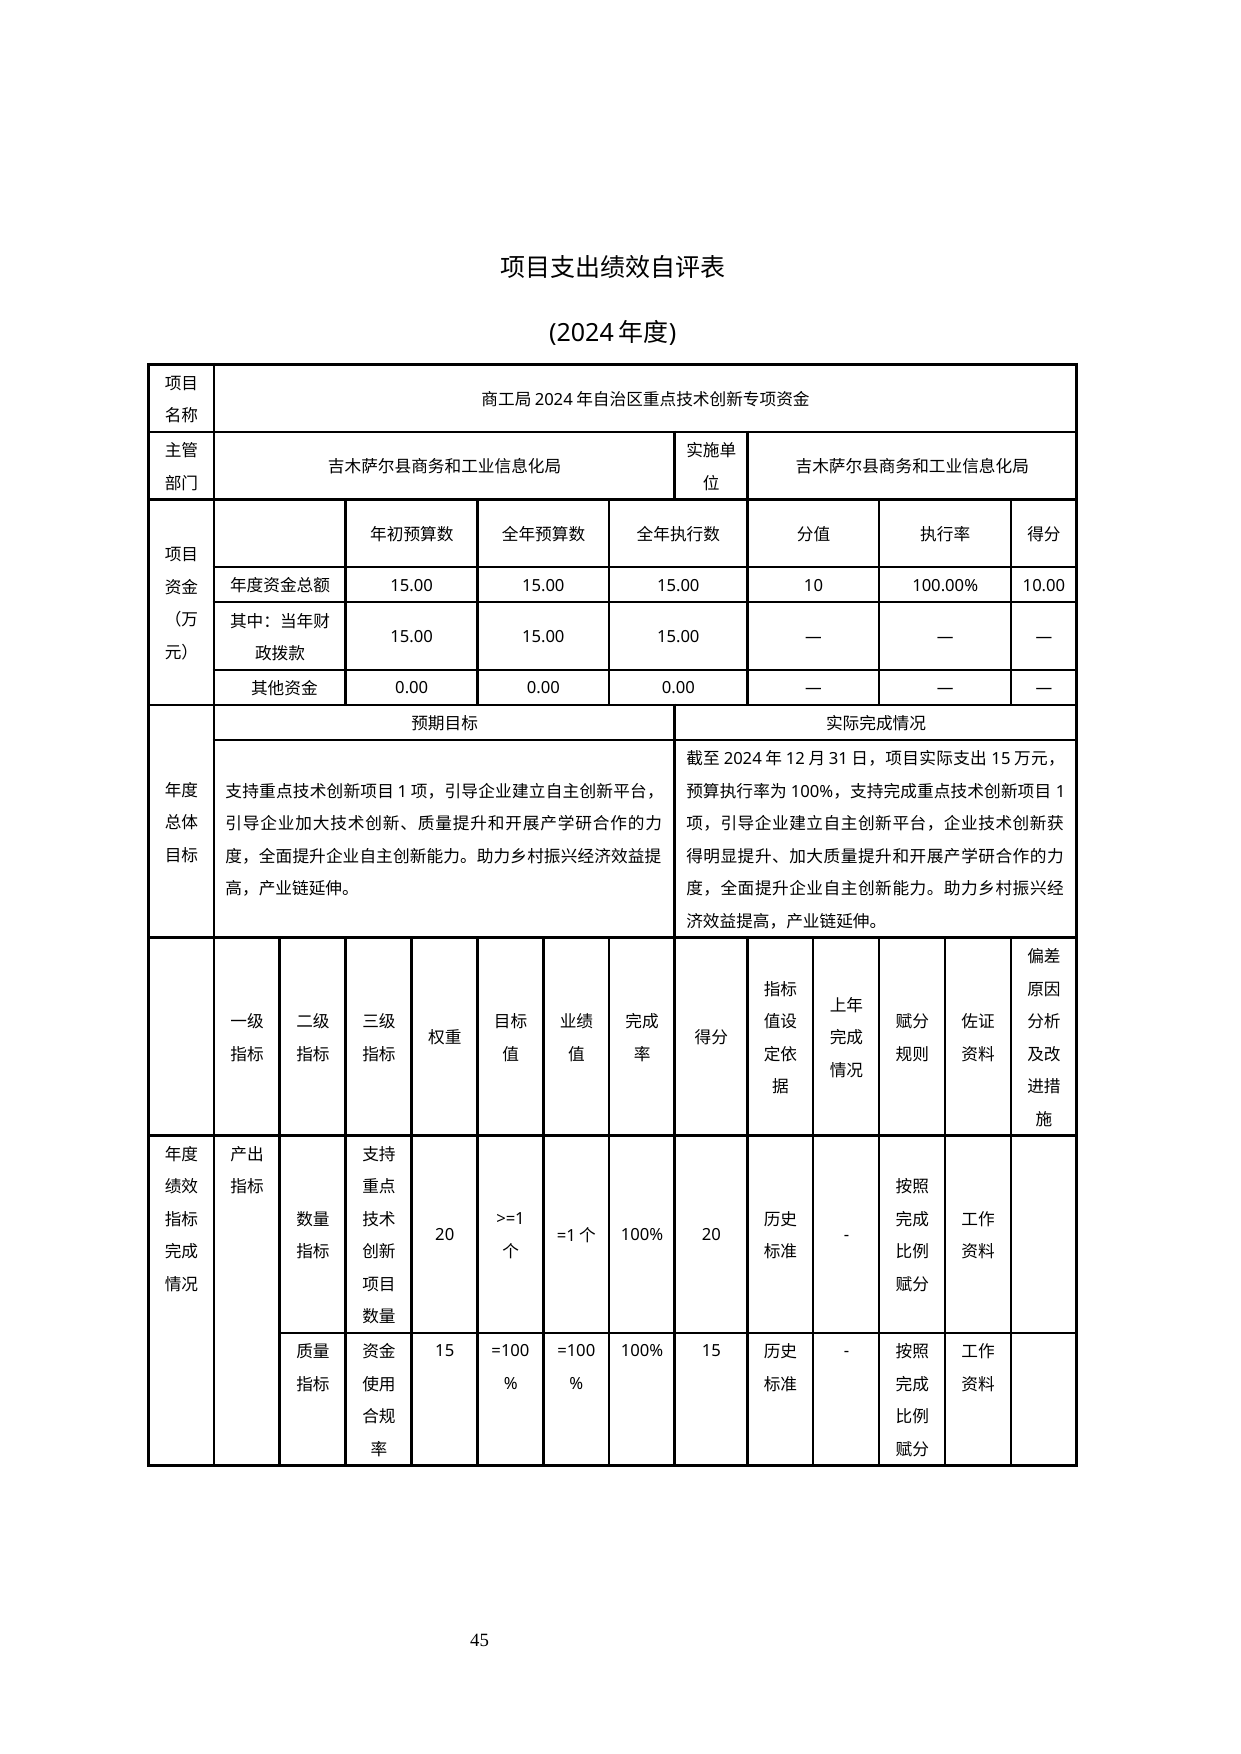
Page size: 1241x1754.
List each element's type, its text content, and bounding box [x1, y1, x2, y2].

table_cell =100% [545, 1334, 608, 1464]
table_cell 三级指标 [347, 939, 410, 1134]
table_cell 偏差原因分析及改进措施 [1012, 939, 1075, 1134]
table_cell 工作资料 [946, 1334, 1010, 1464]
table_cell 全年执行数 [610, 501, 746, 566]
table_cell 执行率 [880, 501, 1010, 566]
table_cell — [1012, 603, 1075, 668]
table_cell 资金使用合规率 [347, 1334, 410, 1464]
table_cell 产出指标 [215, 1137, 278, 1464]
table_cell 二级指标 [281, 939, 344, 1134]
table_cell 指标值设定依据 [749, 939, 812, 1134]
table_cell 15 [413, 1334, 476, 1464]
table_cell 按照完成比例赋分 [880, 1334, 944, 1464]
table_cell 10.00 [1012, 568, 1075, 601]
table_cell 年度绩效指标完成情况 [150, 1137, 213, 1464]
table_cell 预期目标 [215, 706, 673, 739]
table_cell 数量指标 [281, 1137, 344, 1331]
table_cell [1012, 1334, 1075, 1464]
table_cell 业绩值 [545, 939, 608, 1134]
table_cell 历史标准 [749, 1137, 812, 1331]
table_cell 0.00 [610, 671, 746, 703]
table_cell 截至2024年12月31日，项目实际支出15万元，预算执行率为100%，支持完成重点技术创新项目1项，引导企业建立自主创新平台，企业技术创新获得明显提升、加大质量提升和开展产学研合作的力度，全面提升企业自主创新能力。助力乡村振兴经济效益提高，产业链延伸。 [676, 741, 1075, 936]
table_cell 吉木萨尔县商务和工业信息化局 [749, 433, 1075, 498]
table_cell 15.00 [610, 603, 746, 668]
table_cell 15.00 [347, 568, 476, 601]
table_cell 项目资金（万元） [150, 501, 213, 703]
table_cell 得分 [676, 939, 746, 1134]
table_cell - [814, 1334, 878, 1464]
table_cell 佐证资料 [946, 939, 1010, 1134]
table_cell 权重 [413, 939, 476, 1134]
table_cell 年度资金总额 [215, 568, 344, 601]
table_cell =1个 [545, 1137, 608, 1331]
table_cell 实施单位 [676, 433, 746, 498]
table_cell 20 [413, 1137, 476, 1331]
table_cell 历史标准 [749, 1334, 812, 1464]
table_cell 20 [676, 1137, 746, 1331]
table_cell 商工局2024年自治区重点技术创新专项资金 [215, 366, 1075, 431]
table_cell 支持重点技术创新项目数量 [347, 1137, 410, 1331]
table_cell 一级指标 [215, 939, 278, 1134]
table_cell >=1个 [479, 1137, 542, 1331]
table_cell 全年预算数 [479, 501, 608, 566]
table_cell - [814, 1137, 878, 1331]
table_cell 其他资金 [215, 671, 344, 703]
table_cell 10 [749, 568, 878, 601]
table_cell 得分 [1012, 501, 1075, 566]
table_cell 赋分规则 [880, 939, 944, 1134]
table_cell [150, 939, 213, 1134]
table_cell 工作资料 [946, 1137, 1010, 1331]
table_cell 其中：当年财政拨款 [215, 603, 344, 668]
table_cell 实际完成情况 [676, 706, 1075, 739]
table_cell 100% [610, 1137, 673, 1331]
table_cell 支持重点技术创新项目1项，引导企业建立自主创新平台，引导企业加大技术创新、质量提升和开展产学研合作的力度，全面提升企业自主创新能力。助力乡村振兴经济效益提高，产业链延伸。 [215, 741, 673, 936]
table_cell [1012, 1137, 1075, 1331]
table_cell 15 [676, 1334, 746, 1464]
table_header 项目支出绩效自评表 [148, 233, 1077, 298]
table_cell 上年完成情况 [814, 939, 878, 1134]
table_cell 15.00 [347, 603, 476, 668]
table_cell 项目名称 [150, 366, 213, 431]
table_cell 年初预算数 [347, 501, 476, 566]
table_cell 按照完成比例赋分 [880, 1137, 944, 1331]
table_cell 完成率 [610, 939, 673, 1134]
table_cell — [749, 671, 878, 703]
table_cell =100% [479, 1334, 542, 1464]
table_cell 年度总体目标 [150, 706, 213, 936]
table_cell 100.00% [880, 568, 1010, 601]
table_cell [215, 501, 344, 566]
table_cell — [880, 603, 1010, 668]
table_cell 0.00 [347, 671, 476, 703]
table_cell 15.00 [479, 603, 608, 668]
table_cell 100% [610, 1334, 673, 1464]
table_cell 主管部门 [150, 433, 213, 498]
table_cell 目标值 [479, 939, 542, 1134]
table_cell 15.00 [479, 568, 608, 601]
table_cell 0.00 [479, 671, 608, 703]
table_cell — [749, 603, 878, 668]
table_cell — [880, 671, 1010, 703]
table_cell 分值 [749, 501, 878, 566]
table_cell — [1012, 671, 1075, 703]
table_cell 质量指标 [281, 1334, 344, 1464]
table_cell (2024年度) [148, 298, 1077, 363]
table_cell 15.00 [610, 568, 746, 601]
table_cell 吉木萨尔县商务和工业信息化局 [215, 433, 673, 498]
